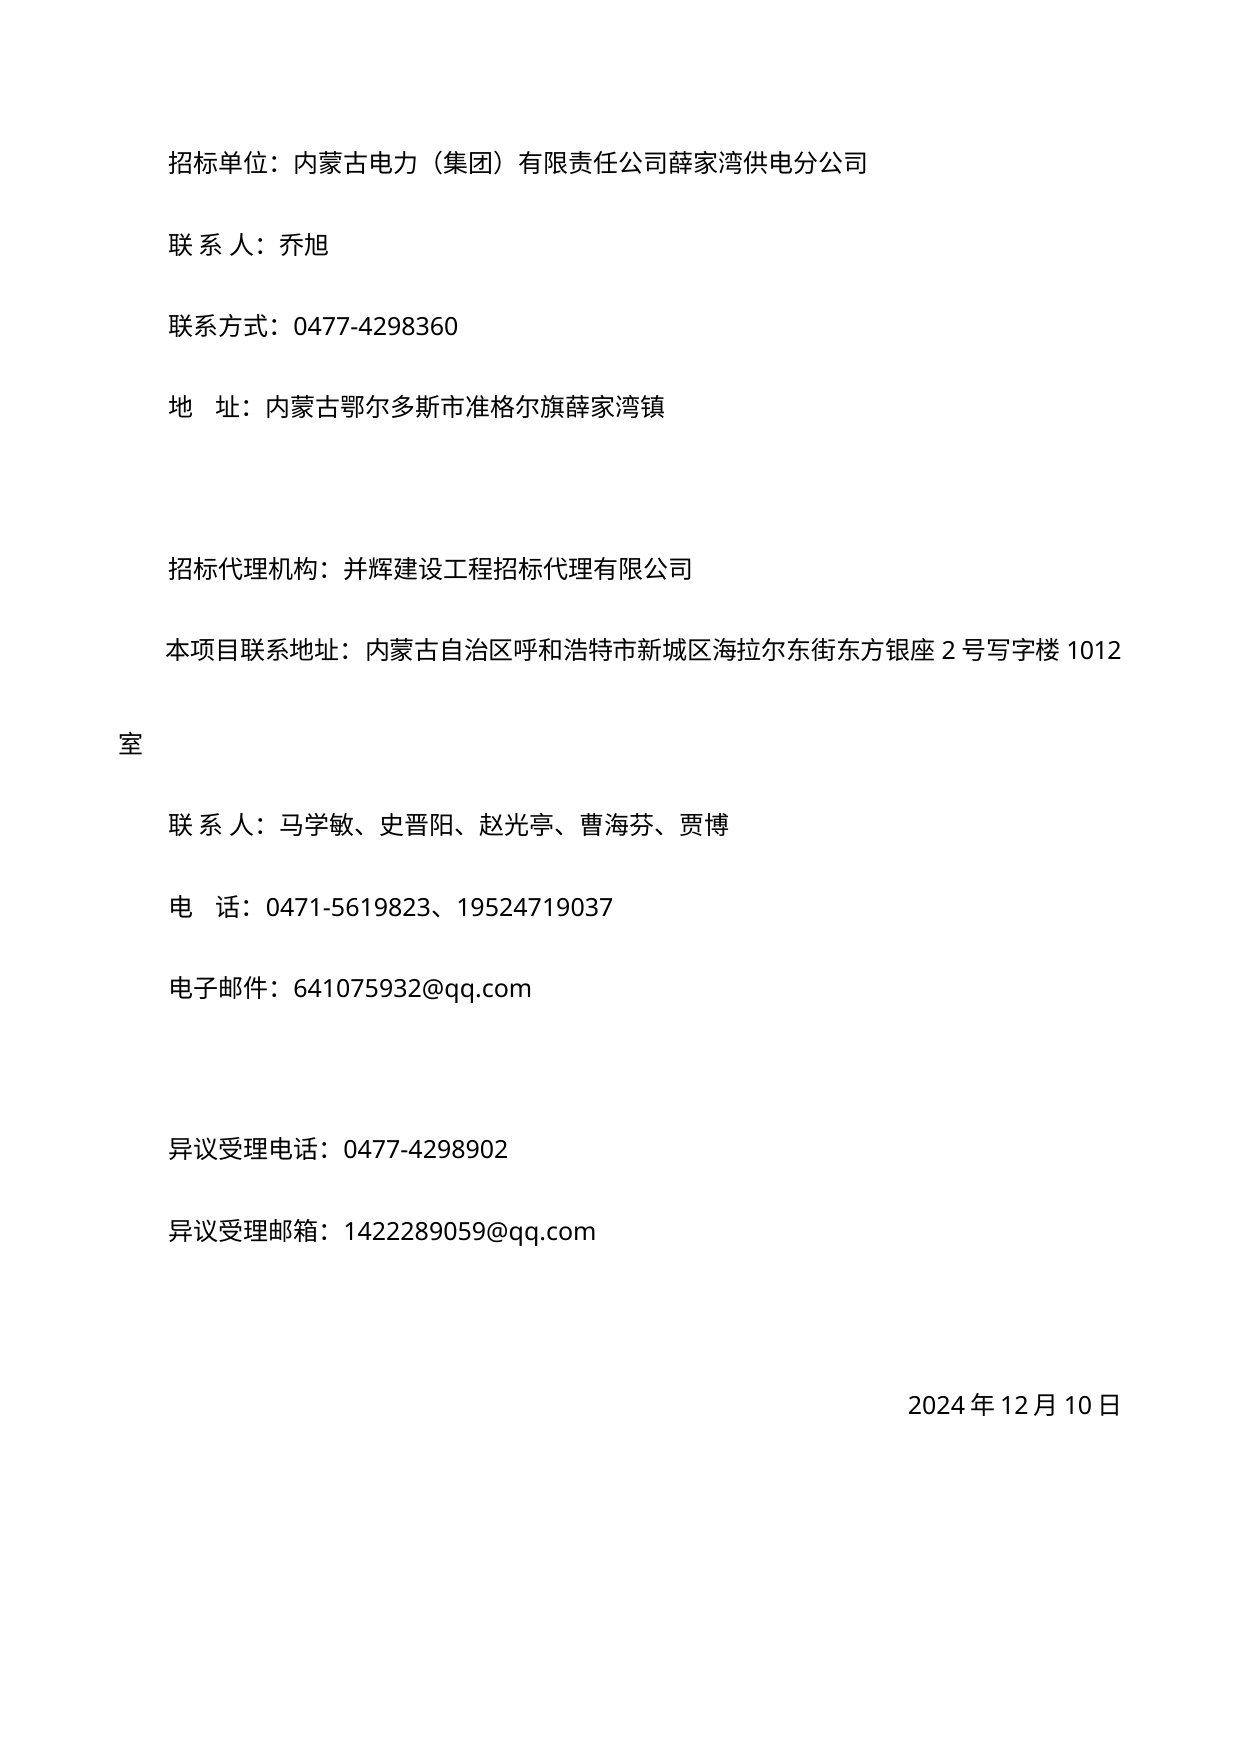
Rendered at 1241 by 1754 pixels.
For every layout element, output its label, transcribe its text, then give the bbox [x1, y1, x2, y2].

text 地 址：内蒙古鄂尔多斯市准格尔旗薛家湾镇 [118, 373, 1122, 438]
text 联系方式：0477-4298360 [118, 292, 1122, 357]
text 电 话：0471-5619823、19524719037 [118, 873, 1122, 938]
text 2024年12月10日 [118, 1371, 1122, 1436]
text 电子邮件：641075932@qq.com [118, 954, 1122, 1019]
text 联 系 人：乔旭 [118, 211, 1122, 276]
text 招标单位：内蒙古电力（集团）有限责任公司薛家湾供电分公司 [118, 129, 1122, 194]
text 联 系 人：马学敏、史晋阳、赵光亭、曹海芬、贾博 [118, 791, 1122, 856]
text 招标代理机构：并辉建设工程招标代理有限公司 [118, 535, 1122, 600]
text 异议受理电话：0477-4298902 [118, 1116, 1122, 1181]
text 本项目联系地址：内蒙古自治区呼和浩特市新城区海拉尔东街东方银座2号写字楼1012室 [118, 616, 1122, 775]
text 异议受理邮箱：1422289059@qq.com [118, 1197, 1122, 1262]
